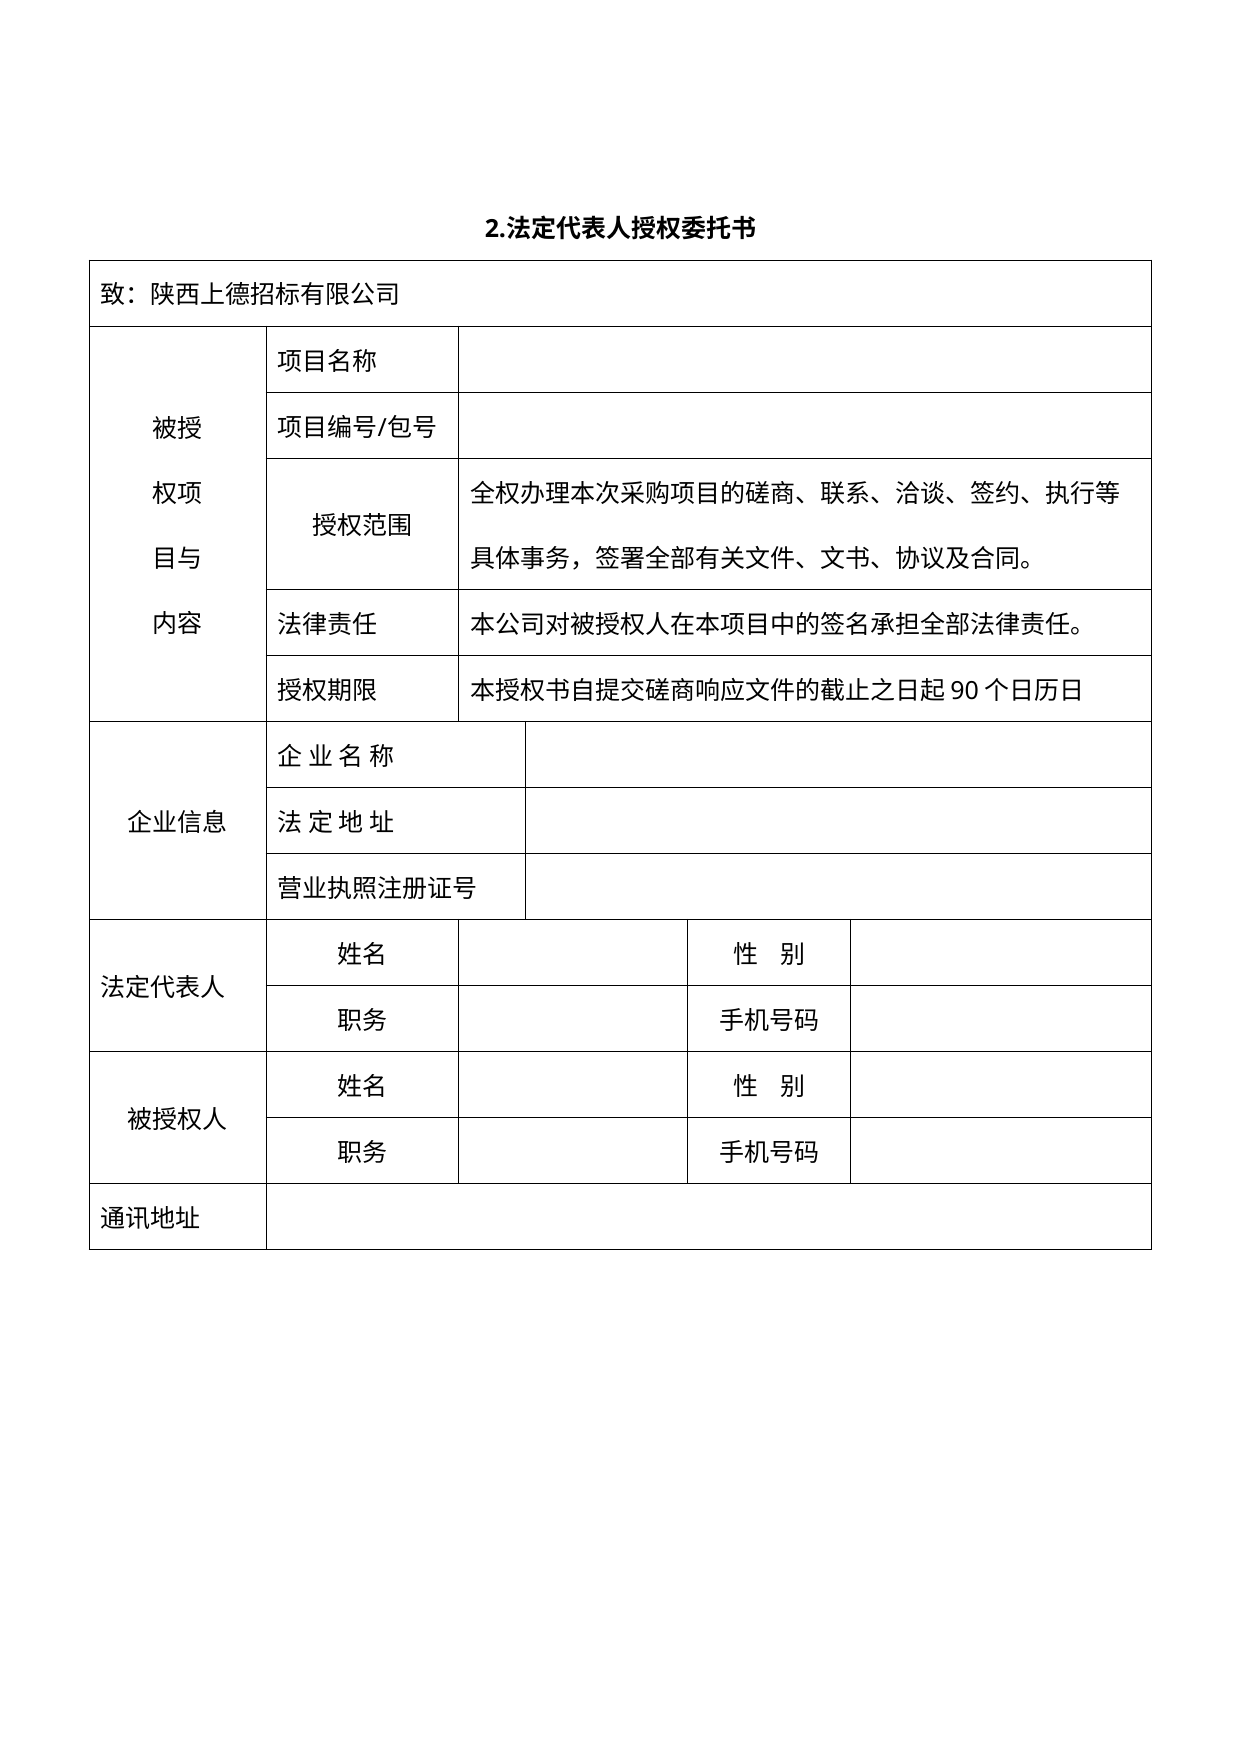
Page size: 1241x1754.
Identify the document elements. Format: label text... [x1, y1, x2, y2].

table_cell [526, 788, 1151, 853]
table_cell 项目名称 [267, 327, 458, 392]
table_cell [459, 393, 1151, 458]
table_cell 被授 权项 目与 内容 [90, 327, 266, 721]
table_cell 姓名 [267, 920, 458, 985]
table_cell 通讯地址 [90, 1184, 266, 1249]
table_cell 法律责任 [267, 590, 458, 655]
table_cell 营业执照注册证号 [267, 854, 525, 919]
text 2.法定代表人授权委托书 [187, 194, 1053, 259]
table_cell 授权范围 [267, 459, 458, 589]
table_cell 法定代表人 [90, 920, 266, 1051]
table_cell 授权期限 [267, 656, 458, 721]
table_cell [851, 1052, 1151, 1117]
table_cell [459, 1118, 687, 1183]
table_cell 被授权人 [90, 1052, 266, 1183]
table_cell 法 定 地 址 [267, 788, 525, 853]
table_cell [459, 986, 687, 1051]
table_cell [851, 920, 1151, 985]
table_cell [459, 327, 1151, 392]
table_cell [526, 722, 1151, 787]
table_cell [851, 986, 1151, 1051]
table_cell [526, 854, 1151, 919]
table_cell 项目编号/包号 [267, 393, 458, 458]
table_header 致：陕西上德招标有限公司 [90, 261, 1151, 326]
table_cell 本公司对被授权人在本项目中的签名承担全部法律责任。 [459, 590, 1151, 655]
table_cell [459, 920, 687, 985]
table_cell [459, 1052, 687, 1117]
table_cell [851, 1118, 1151, 1183]
table_cell 职务 [267, 1118, 458, 1183]
table_cell 企 业 名 称 [267, 722, 525, 787]
table_cell 职务 [267, 986, 458, 1051]
table_cell 姓名 [267, 1052, 458, 1117]
table_cell 手机号码 [688, 1118, 850, 1183]
table_cell [267, 1184, 1151, 1249]
table_cell 性 别 [688, 1052, 850, 1117]
table_cell 本授权书自提交磋商响应文件的截止之日起90个日历日 [459, 656, 1151, 721]
table_cell 全权办理本次采购项目的磋商、联系、洽谈、签约、执行等具体事务，签署全部有关文件、文书、协议及合同。 [459, 459, 1151, 589]
table_cell 性 别 [688, 920, 850, 985]
table_cell 企业信息 [90, 722, 266, 919]
table_cell 手机号码 [688, 986, 850, 1051]
